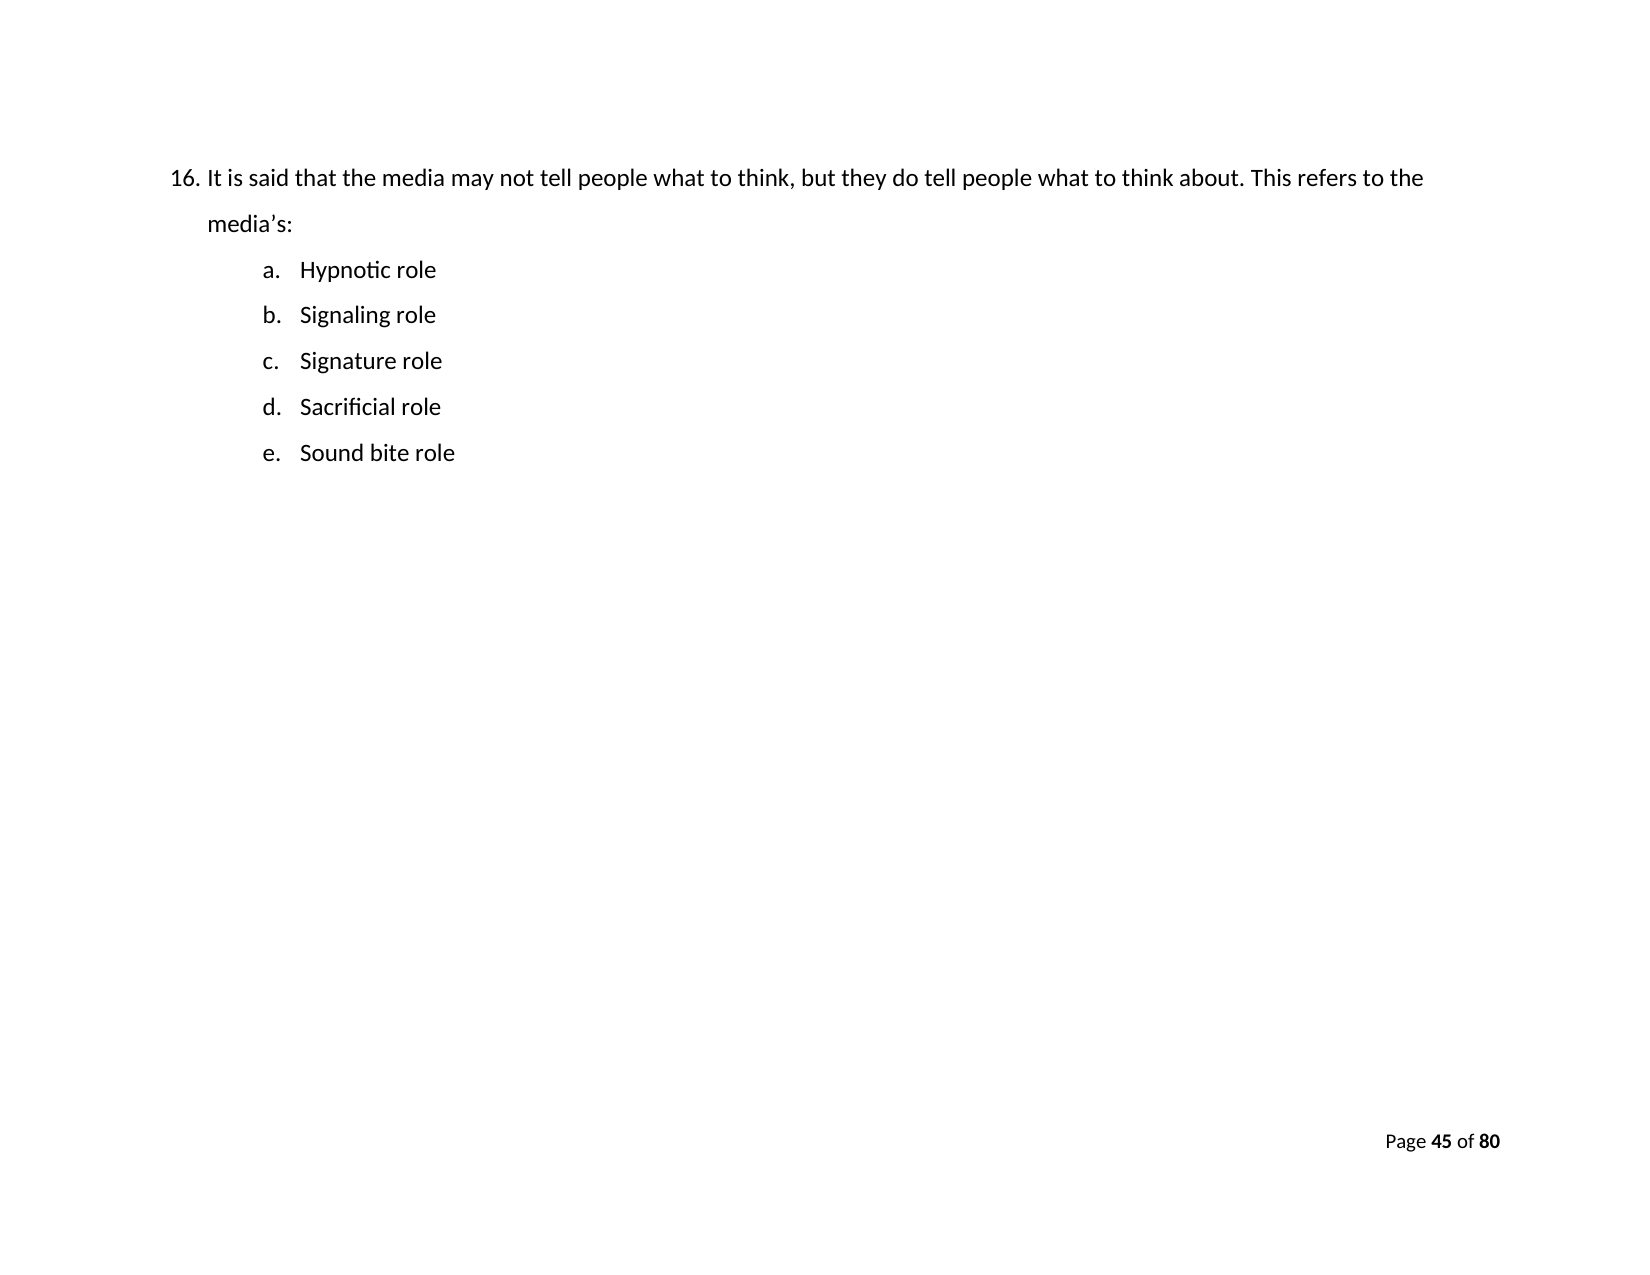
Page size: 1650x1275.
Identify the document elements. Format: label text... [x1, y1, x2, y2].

list Hypnotic role [262, 254, 1500, 284]
list It is said that the media may not tell people what to think, but they do tell people what to think about. This refers to the media’s: [169, 162, 1500, 239]
list Sound bite role [262, 437, 1500, 467]
list Signaling role [262, 300, 1500, 330]
list Sacrificial role [262, 391, 1500, 422]
list Signature role [262, 345, 1500, 376]
